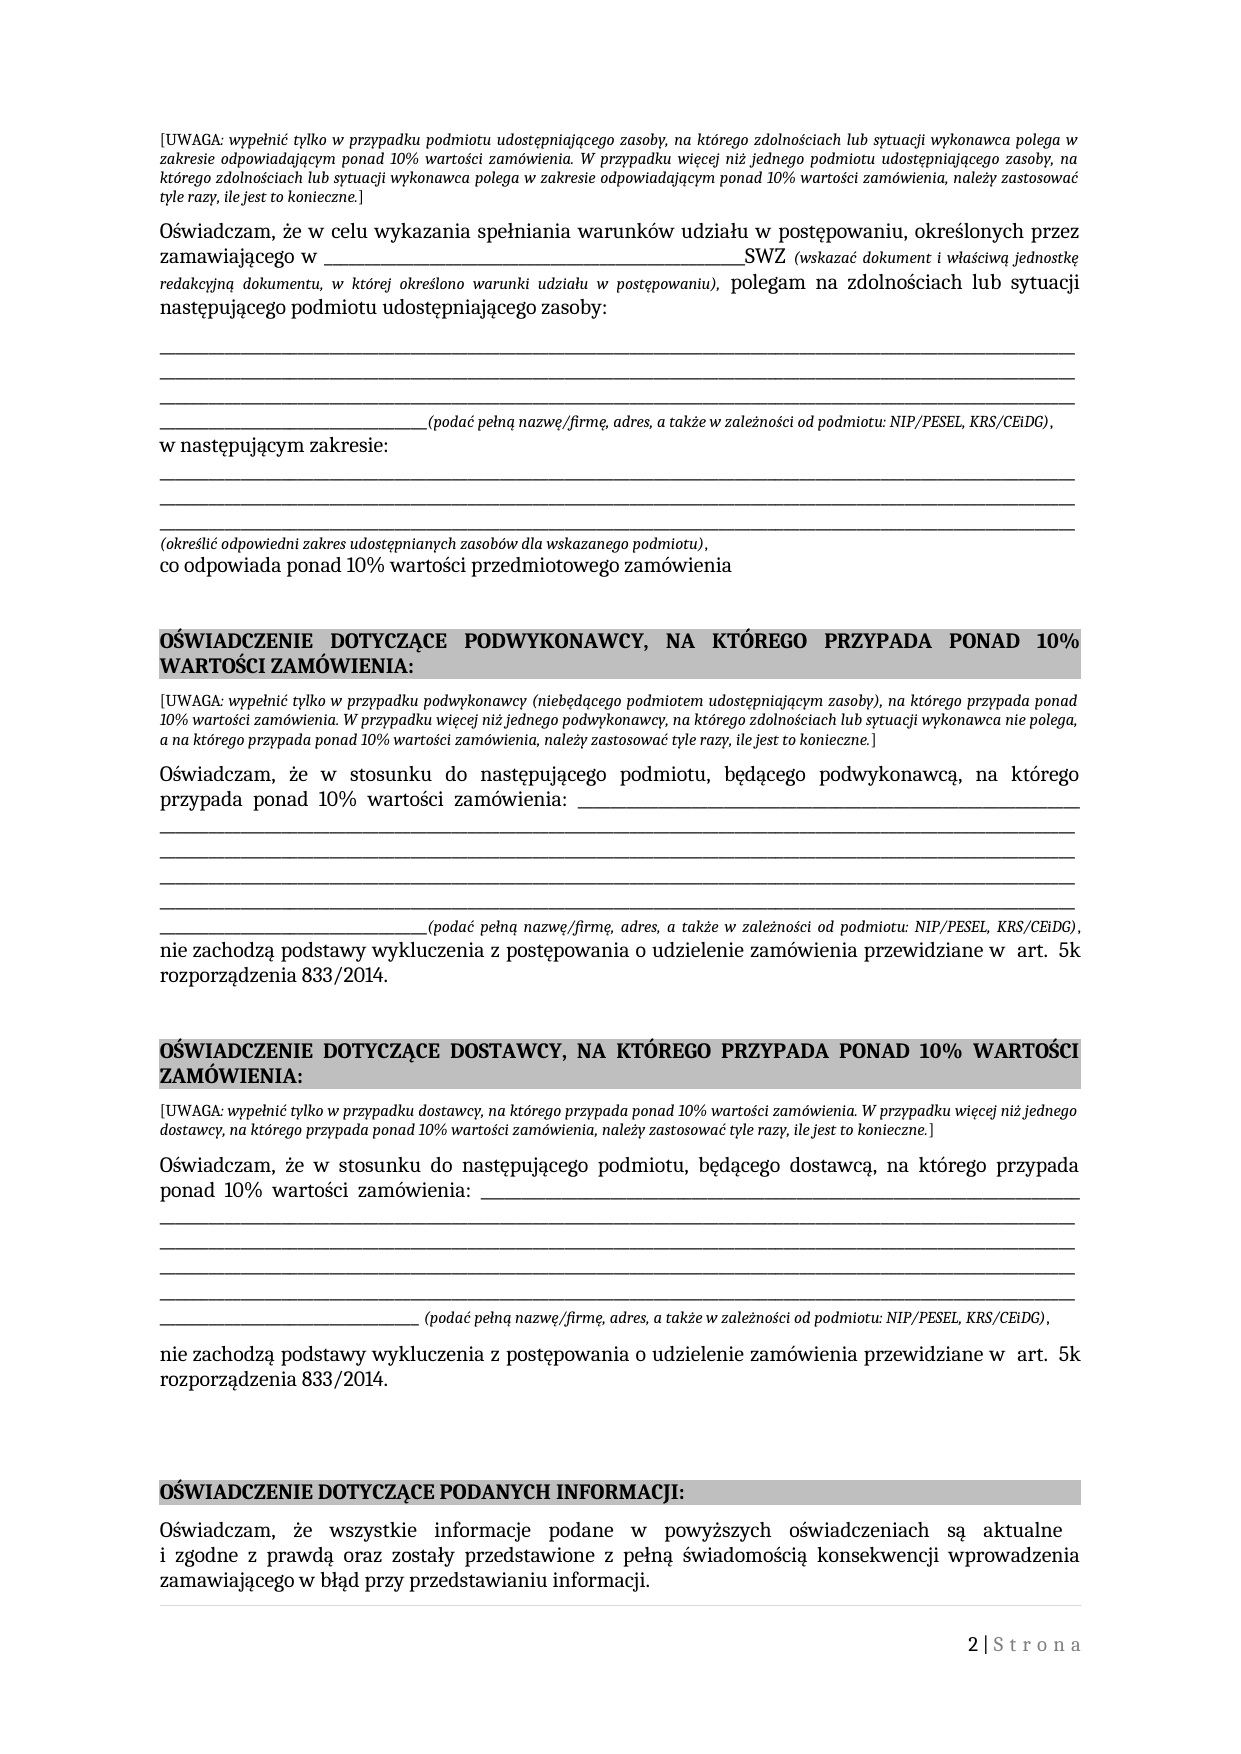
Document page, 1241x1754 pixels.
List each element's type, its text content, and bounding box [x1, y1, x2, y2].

text OŚWIADCZENIE DOTYCZĄCE DOSTAWCY, NA KTÓREGO PRZYPADA PONAD 10% WARTOŚCI ZAMÓWIENIA: [159, 1039, 1081, 1089]
text [UWAGA: wypełnić tylko w przypadku podwykonawcy (niebędącego podmiotem udostępniającym zasoby), na którego przypada ponad 10% wartości zamówienia. W przypadku więcej niż jednego podwykonawcy, na którego zdolnościach lub sytuacji wykonawca nie polega, a na którego przypada ponad 10% wartości zamówienia, należy zastosować tyle razy, ile jest to konieczne.] [159, 692, 1081, 749]
text Oświadczam, że w stosunku do następującego podmiotu, będącego dostawcą, na którego przypada ponad 10% wartości zamówienia: __________________________________________________________________________ ____________________________________________________________________________________________________________________________________________________________________________________________________________________________________________________________________________________________________________________________________________________________________________________________________________________________________________________________________________________________________ (podać pełną nazwę/firmę, adres, a także w zależności od podmiotu: NIP/PESEL, KRS/CEiDG), [159, 1152, 1081, 1329]
text Oświadczam, że wszystkie informacje podane w powyższych oświadczeniach są aktualne i zgodne z prawdą oraz zostały przedstawione z pełną świadomością konsekwencji wprowadzenia zamawiającego w błąd przy przedstawianiu informacji. [159, 1517, 1081, 1593]
text Oświadczam, że w stosunku do następującego podmiotu, będącego podwykonawcą, na którego przypada ponad 10% wartości zamówienia: ______________________________________________________________ _____________________________________________________________________________________________________________________________________________________________________________________________________________________________________________________________________________________________________________________________________________________________________________________________________________________________________________________________________________________________________(podać pełną nazwę/firmę, adres, a także w zależności od podmiotu: NIP/PESEL, KRS/CEiDG), nie zachodzą podstawy wykluczenia z postępowania o udzielenie zamówienia przewidziane w art. 5k rozporządzenia 833/2014. [159, 762, 1081, 988]
text [UWAGA: wypełnić tylko w przypadku podmiotu udostępniającego zasoby, na którego zdolnościach lub sytuacji wykonawca polega w zakresie odpowiadającym ponad 10% wartości zamówienia. W przypadku więcej niż jednego podmiotu udostępniającego zasoby, na którego zdolnościach lub sytuacji wykonawca polega w zakresie odpowiadającym ponad 10% wartości zamówienia, należy zastosować tyle razy, ile jest to konieczne.] [159, 130, 1081, 207]
text OŚWIADCZENIE DOTYCZĄCE PODANYCH INFORMACJI: [159, 1480, 1081, 1505]
text nie zachodzą podstawy wykluczenia z postępowania o udzielenie zamówienia przewidziane w art. 5k rozporządzenia 833/2014. [159, 1341, 1081, 1392]
text ____________________________________________________________________________________________________________________________________________________________________________________________________________________________________________________________________________________________________________________________________________________________________________________(podać pełną nazwę/firmę, adres, a także w zależności od podmiotu: NIP/PESEL, KRS/CEiDG), w następującym zakresie: ___________________________________________________________________________________________________________________________________________________________________________________________________________________________________________________________________________________________________________________________________________________ (określić odpowiedni zakres udostępnianych zasobów dla wskazanego podmiotu), co odpowiada ponad 10% wartości przedmiotowego zamówienia [159, 332, 1081, 578]
text OŚWIADCZENIE DOTYCZĄCE PODWYKONAWCY, NA KTÓREGO PRZYPADA PONAD 10% WARTOŚCI ZAMÓWIENIA: [159, 629, 1081, 679]
text Oświadczam, że w celu wykazania spełniania warunków udziału w postępowaniu, określonych przez zamawiającego w ____________________________________________________SWZ (wskazać dokument i właściwą jednostkę redakcyjną dokumentu, w której określono warunki udziału w postępowaniu), polegam na zdolnościach lub sytuacji następującego podmiotu udostępniającego zasoby: [159, 219, 1081, 320]
text [UWAGA: wypełnić tylko w przypadku dostawcy, na którego przypada ponad 10% wartości zamówienia. W przypadku więcej niż jednego dostawcy, na którego przypada ponad 10% wartości zamówienia, należy zastosować tyle razy, ile jest to konieczne.] [159, 1102, 1081, 1140]
